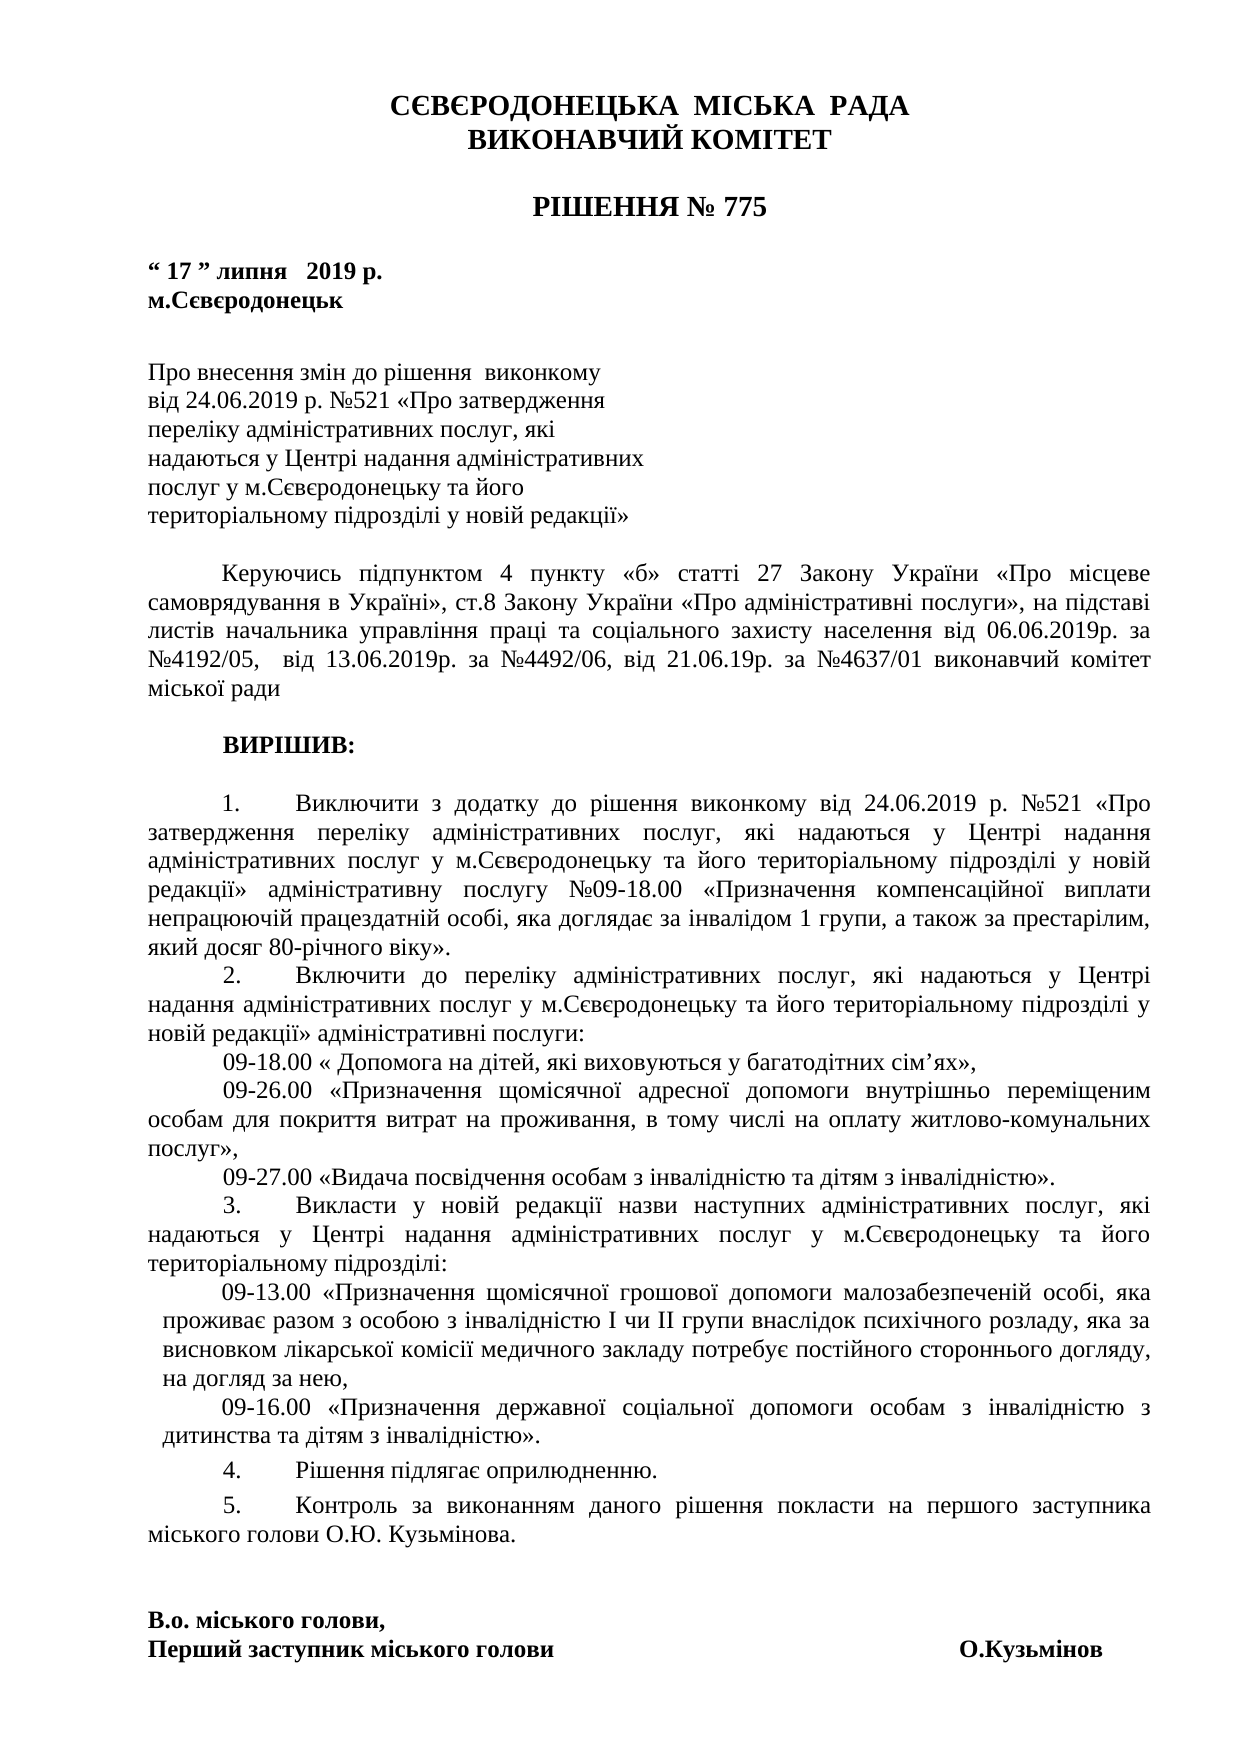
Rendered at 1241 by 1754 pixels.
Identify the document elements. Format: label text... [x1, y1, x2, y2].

text 5. Контроль за виконанням даного рішення покласти на першого заступника міського голови О.Ю. Кузьмінова. [148, 1491, 1152, 1548]
text м.Сєвєродонецьк [148, 285, 1152, 314]
text Про внесення змін до рішення виконкому [148, 357, 1152, 386]
text надаються у Центрі надання адміністративних [148, 443, 1152, 472]
text 4. Рішення підлягає оприлюдненню. [148, 1456, 1152, 1484]
list 09-26.00 «Призначення щомісячної адресної допомоги внутрішньо переміщеним особам для покриття витрат на проживання, в тому числі на оплату житлово-комунальних послуг», [148, 1076, 1152, 1162]
text В.о. міського голови, [148, 1606, 1152, 1634]
list 09-13.00 «Призначення щомісячної грошової допомоги малозабезпеченій особі, яка проживає разом з особою з інвалідністю І чи ІІ групи внаслідок психічного розладу, яка за висновком лікарської комісії медичного закладу потребує постійного стороннього догляду, на догляд за нею, [162, 1277, 1152, 1392]
text територіальному підрозділі у новій редакції» [148, 501, 1152, 529]
text послуг у м.Сєвєродонецьку та його [148, 472, 1152, 501]
text РІШЕННЯ № 775 [148, 189, 1152, 223]
text від 24.06.2019 р. №521 «Про затвердження [148, 386, 1152, 414]
text CЄВЄРОДОНЕЦЬКА МІСЬКА РАДА [148, 88, 1152, 122]
text Керуючись підпунктом 4 пункту «б» статті 27 Закону України «Про місцеве самоврядування в Україні», ст.8 Закону України «Про адміністративні послуги», на підставі листів начальника управління праці та соціального захисту населення від 06.06.2019р. за №4192/05, від 13.06.2019р. за №4492/06, від 21.06.19р. за №4637/01 виконавчий комітет міської ради [148, 558, 1152, 702]
list Включити до переліку адміністративних послуг, які надаються у Центрі надання адміністративних послуг у м.Сєвєродонецьку та його територіальному підрозділі у новій редакції» адміністративні послуги: [148, 961, 1152, 1047]
text ВИКОНАВЧИЙ КОМІТЕТ [148, 122, 1152, 156]
text переліку адміністративних послуг, які [148, 414, 1152, 443]
text ВИРІШИВ: [148, 731, 1152, 759]
list Виключити з додатку до рішення виконкому від 24.06.2019 р. №521 «Про затвердження переліку адміністративних послуг, які надаються у Центрі надання адміністративних послуг у м.Сєвєродонецьку та його територіальному підрозділі у новій редакції» адміністративну послугу №09-18.00 «Призначення компенсаційної виплати непрацюючій працездатній особі, яка доглядає за інвалідом 1 групи, а також за престарілим, який досяг 80-річного віку». [148, 788, 1152, 961]
list 09-18.00 « Допомога на дітей, які виховуються у багатодітних сім’ях», [148, 1047, 1152, 1076]
list 09-16.00 «Призначення державної соціальної допомоги особам з інвалідністю з дитинства та дітям з інвалідністю». [162, 1392, 1152, 1449]
list 09-27.00 «Видача посвідчення особам з інвалідністю та дітям з інвалідністю». [148, 1162, 1152, 1191]
text “ 17 ” липня 2019 р. [148, 256, 1152, 285]
text Перший заступник міського голови О.Кузьмінов [148, 1634, 1152, 1663]
list Викласти у новій редакції назви наступних адміністративних послуг, які надаються у Центрі надання адміністративних послуг у м.Сєвєродонецьку та його територіальному підрозділі: [148, 1191, 1152, 1277]
